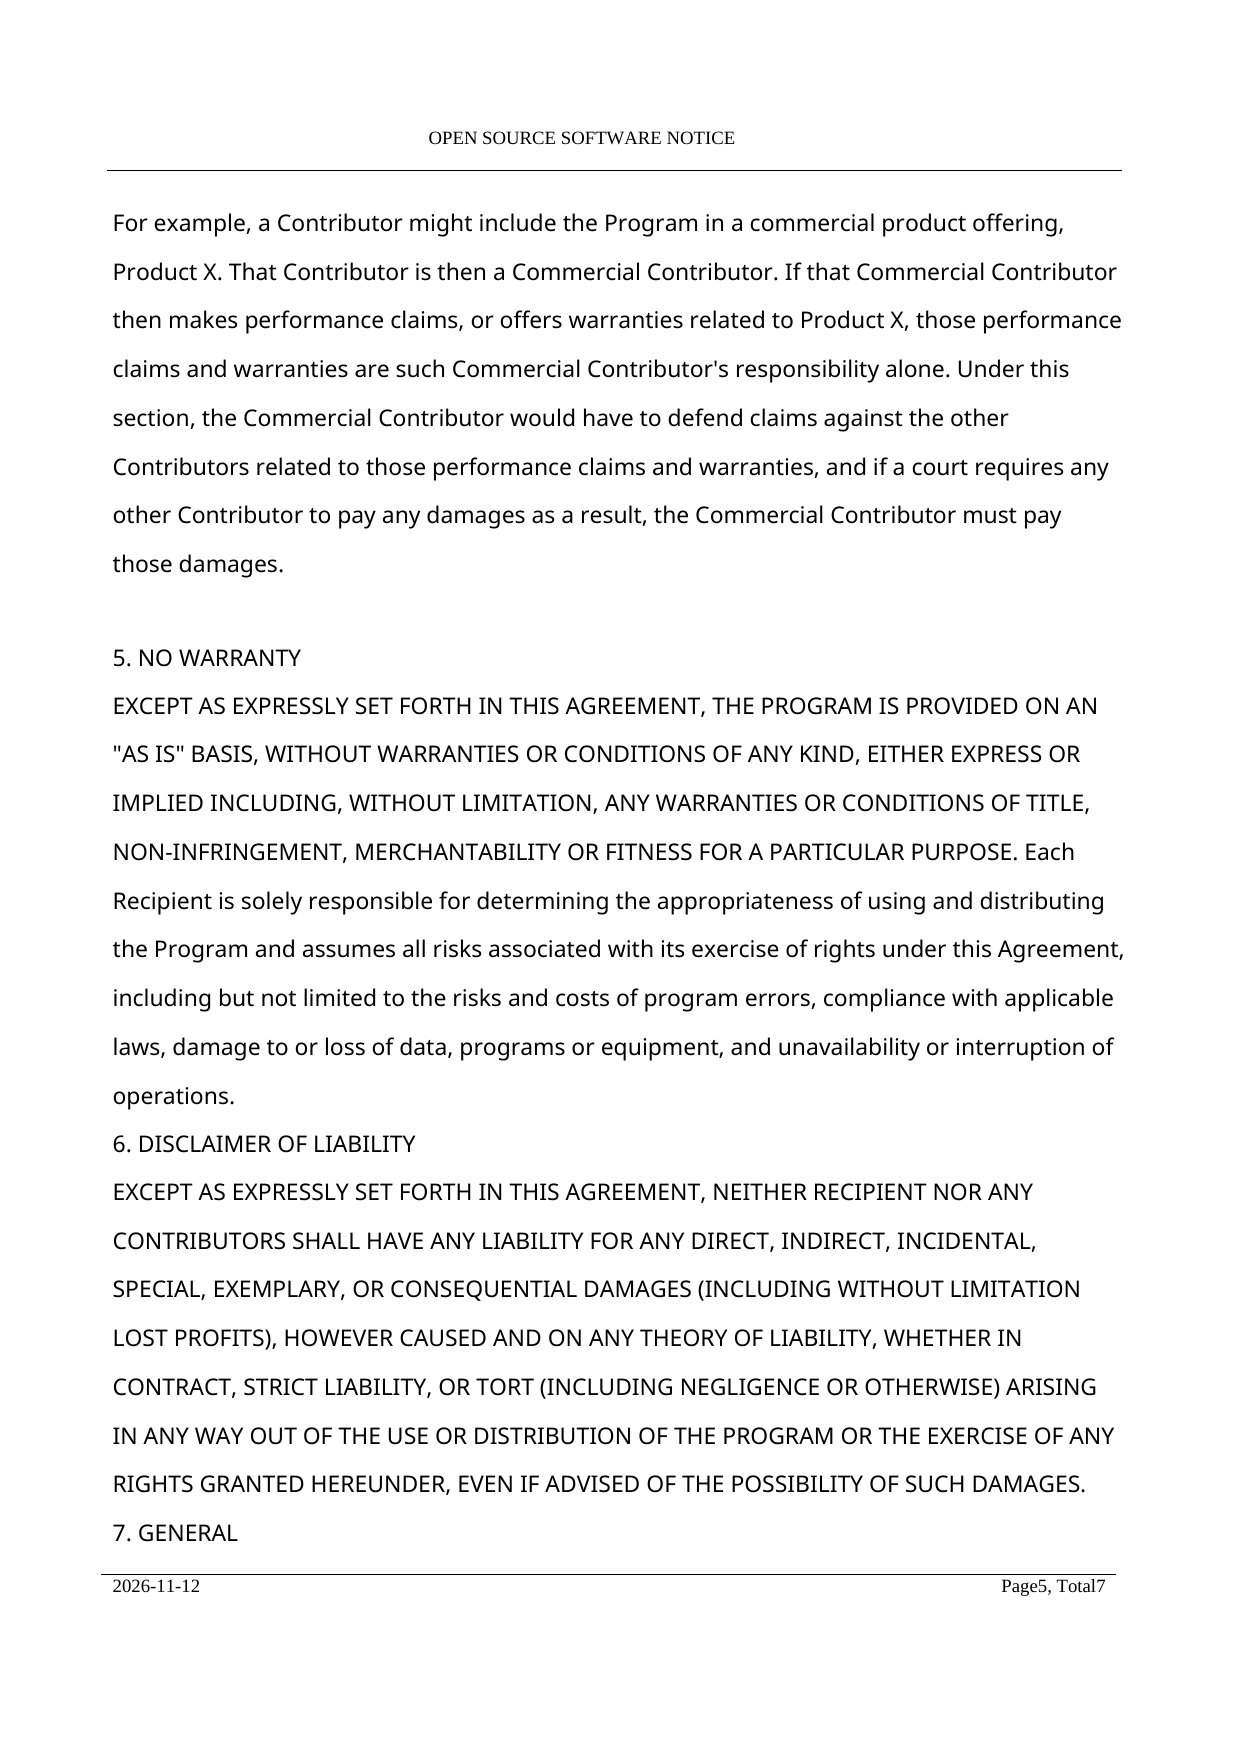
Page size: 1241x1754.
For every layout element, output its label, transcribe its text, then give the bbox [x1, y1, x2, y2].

text EXCEPT AS EXPRESSLY SET FORTH IN THIS AGREEMENT, THE PROGRAM IS PROVIDED ON AN "AS IS" BASIS, WITHOUT WARRANTIES OR CONDITIONS OF ANY KIND, EITHER EXPRESS OR IMPLIED INCLUDING, WITHOUT LIMITATION, ANY WARRANTIES OR CONDITIONS OF TITLE, NON-INFRINGEMENT, MERCHANTABILITY OR FITNESS FOR A PARTICULAR PURPOSE. Each Recipient is solely responsible for determining the appropriateness of using and distributing the Program and assumes all risks associated with its exercise of rights under this Agreement, including but not limited to the risks and costs of program errors, compliance with applicable laws, damage to or loss of data, programs or equipment, and unavailability or interruption of operations. [112, 689, 1128, 1111]
text 7. GENERAL [112, 1516, 1128, 1548]
text For example, a Contributor might include the Program in a commercial product offering, Product X. That Contributor is then a Commercial Contributor. If that Commercial Contributor then makes performance claims, or offers warranties related to Product X, those performance claims and warranties are such Commercial Contributor's responsibility alone. Under this section, the Commercial Contributor would have to defend claims against the other Contributors related to those performance claims and warranties, and if a court requires any other Contributor to pay any damages as a result, the Commercial Contributor must pay those damages. [112, 206, 1128, 580]
text 5. NO WARRANTY [112, 641, 1128, 673]
text 6. DISCLAIMER OF LIABILITY [112, 1127, 1128, 1159]
text EXCEPT AS EXPRESSLY SET FORTH IN THIS AGREEMENT, NEITHER RECIPIENT NOR ANY CONTRIBUTORS SHALL HAVE ANY LIABILITY FOR ANY DIRECT, INDIRECT, INCIDENTAL, SPECIAL, EXEMPLARY, OR CONSEQUENTIAL DAMAGES (INCLUDING WITHOUT LIMITATION LOST PROFITS), HOWEVER CAUSED AND ON ANY THEORY OF LIABILITY, WHETHER IN CONTRACT, STRICT LIABILITY, OR TORT (INCLUDING NEGLIGENCE OR OTHERWISE) ARISING IN ANY WAY OUT OF THE USE OR DISTRIBUTION OF THE PROGRAM OR THE EXERCISE OF ANY RIGHTS GRANTED HEREUNDER, EVEN IF ADVISED OF THE POSSIBILITY OF SUCH DAMAGES. [112, 1175, 1128, 1500]
